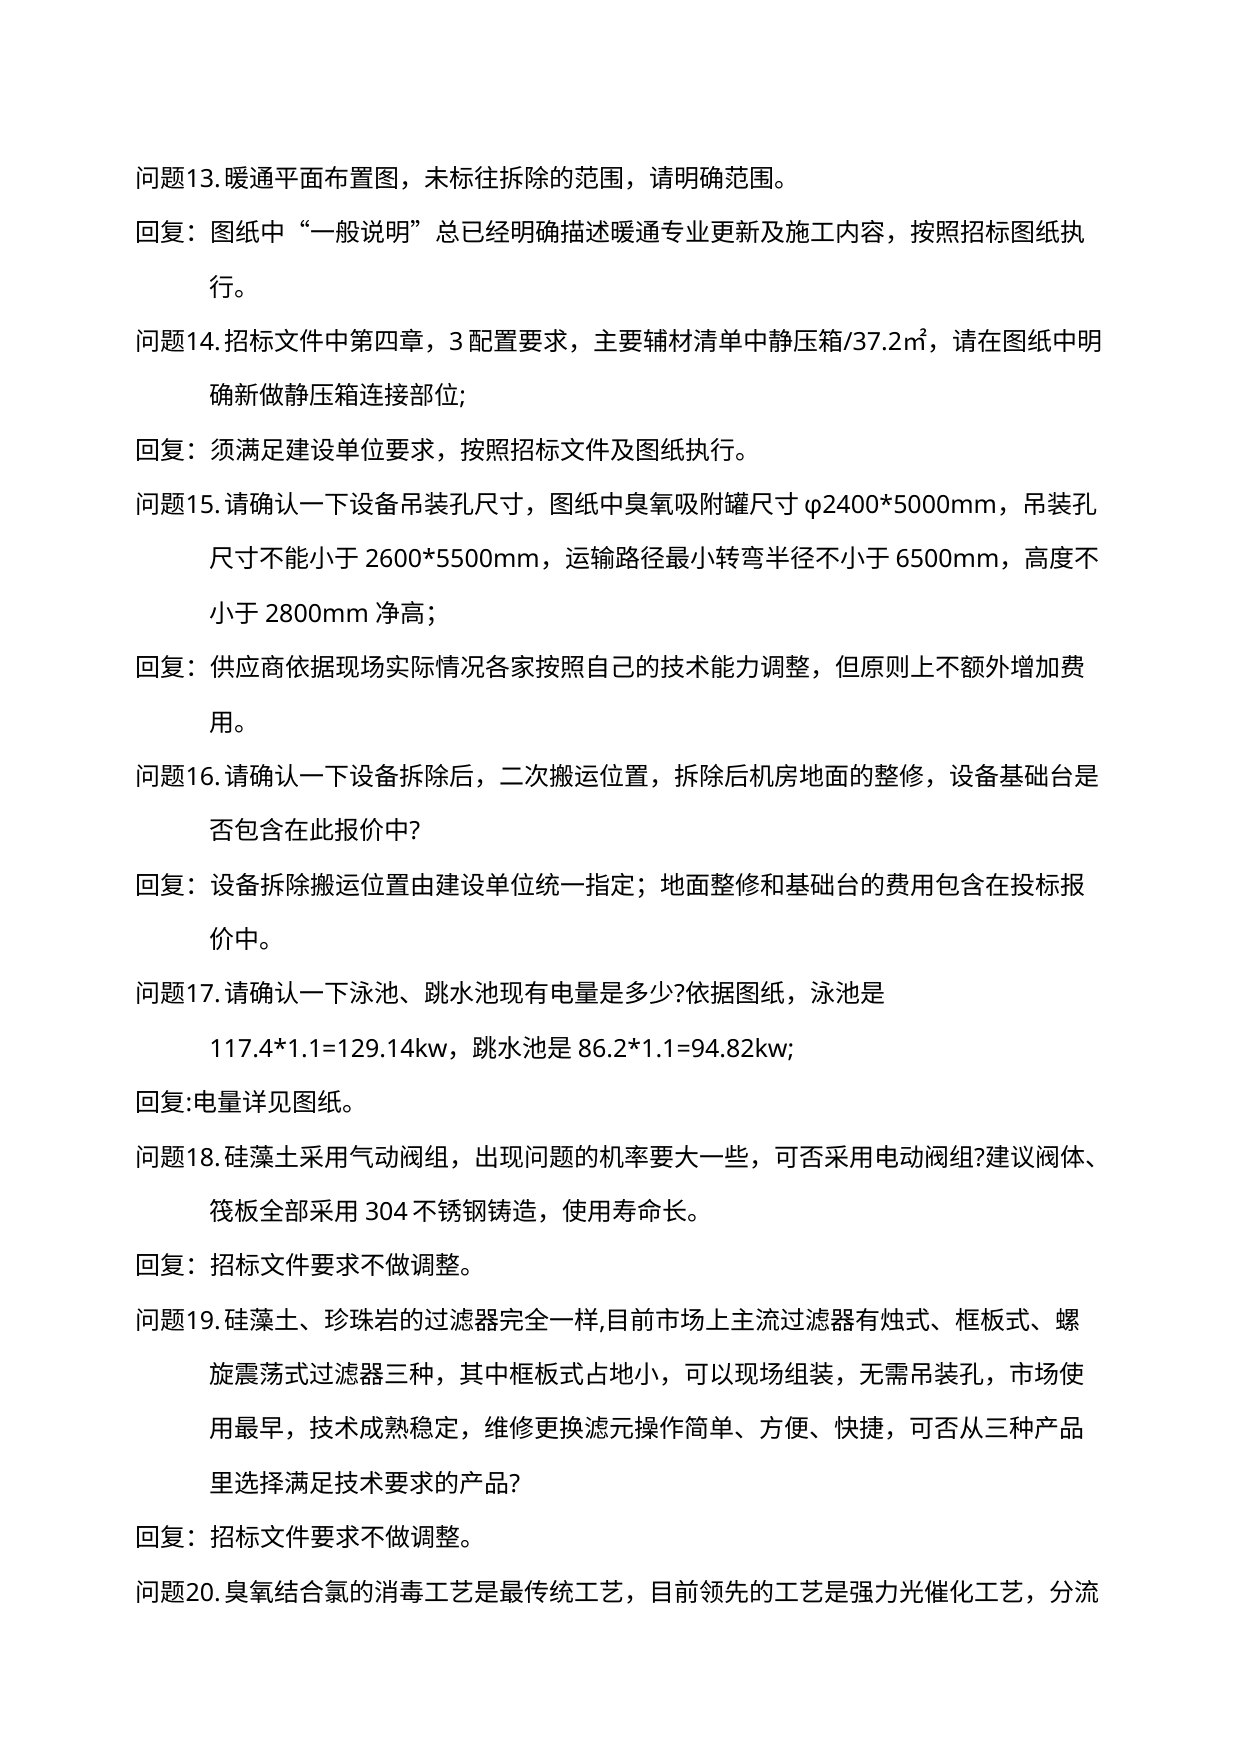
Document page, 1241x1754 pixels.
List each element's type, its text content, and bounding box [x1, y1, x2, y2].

text 回复：须满足建设单位要求，按照招标文件及图纸执行。 [135, 430, 1105, 466]
list 请确认一下泳池、跳水池现有电量是多少?依据图纸，泳池是117.4*1.1=129.14kw，跳水池是86.2*1.1=94.82kw; [135, 974, 1105, 1064]
list 暖通平面布置图，未标往拆除的范围，请明确范围。 [135, 158, 1105, 194]
text 回复:电量详见图纸。 [135, 1083, 1105, 1119]
list 招标文件中第四章，3配置要求，主要辅材清单中静压箱/37.2㎡，请在图纸中明确新做静压箱连接部位; [135, 321, 1105, 412]
list 请确认一下设备吊装孔尺寸，图纸中臭氧吸附罐尺寸φ2400*5000mm，吊装孔尺寸不能小于 2600*5500mm，运输路径最小转弯半径不小于 6500mm，高度不小于 2800mm 净高； [135, 484, 1105, 629]
list 硅藻土、珍珠岩的过滤器完全一样,目前市场上主流过滤器有烛式、框板式、螺旋震荡式过滤器三种，其中框板式占地小，可以现场组装，无需吊装孔，市场使用最早，技术成熟稳定，维修更换滤元操作简单、方便、快捷，可否从三种产品里选择满足技术要求的产品? [135, 1300, 1105, 1499]
text 回复：供应商依据现场实际情况各家按照自己的技术能力调整，但原则上不额外增加费用。 [135, 648, 1105, 738]
text 回复：招标文件要求不做调整。 [135, 1518, 1105, 1554]
list 请确认一下设备拆除后，二次搬运位置，拆除后机房地面的整修，设备基础台是否包含在此报价中? [135, 756, 1105, 847]
list 硅藻土采用气动阀组，出现问题的机率要大一些，可否采用电动阀组?建议阀体、筏板全部采用 304不锈钢铸造，使用寿命长。 [135, 1137, 1105, 1228]
text 回复：招标文件要求不做调整。 [135, 1246, 1105, 1282]
text 回复：图纸中“一般说明”总已经明确描述暖通专业更新及施工内容，按照招标图纸执行。 [135, 213, 1105, 303]
text 回复：设备拆除搬运位置由建设单位统一指定；地面整修和基础台的费用包含在投标报价中。 [135, 865, 1105, 956]
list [135, 1572, 1105, 1608]
